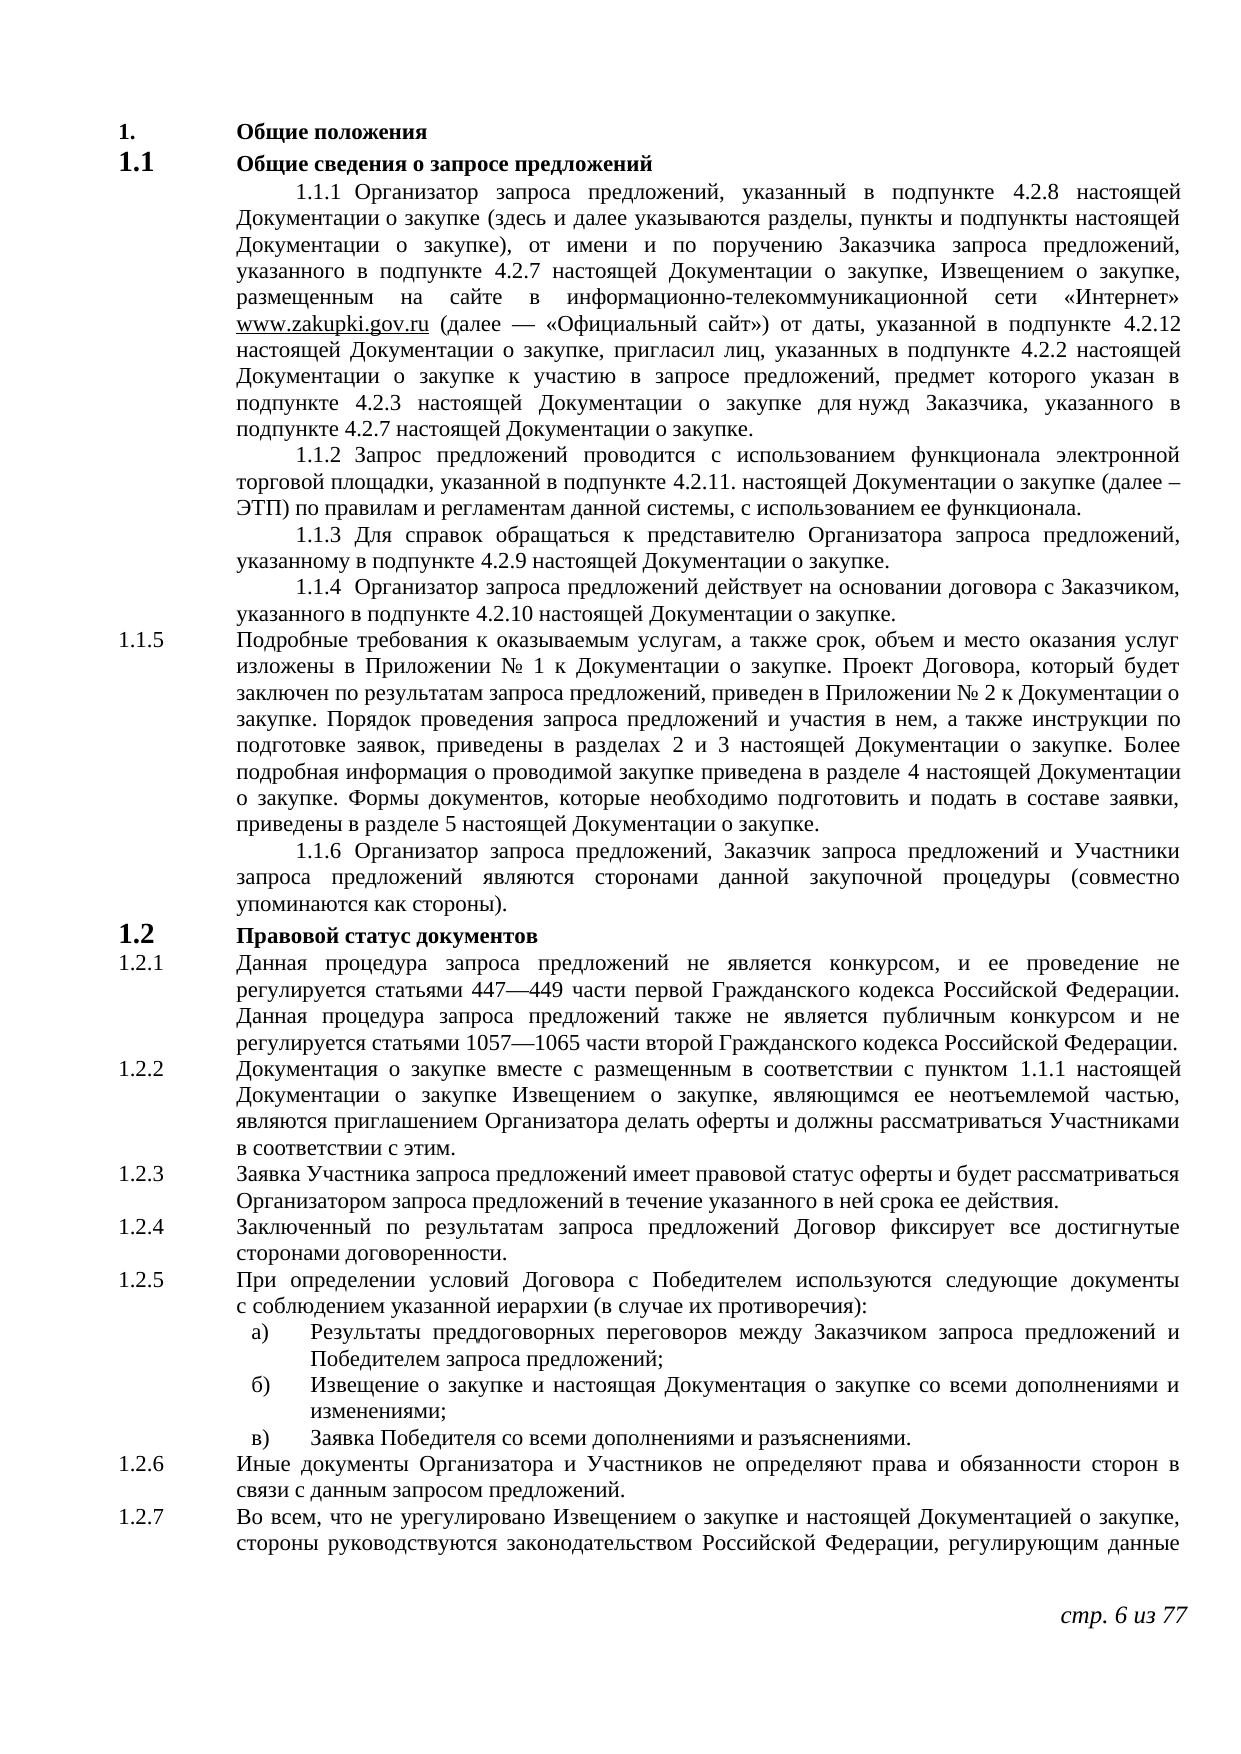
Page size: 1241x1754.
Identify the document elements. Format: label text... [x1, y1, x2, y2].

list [118, 1503, 1181, 1556]
list Данная процедура запроса предложений не является конкурсом, и ее проведение не регулируется статьями 447—449 части первой Гражданского кодекса Российской Федерации. Данная процедура запроса предложений также не является публичным конкурсом и не регулируется статьями 1057—1065 части второй Гражданского кодекса Российской Федерации. [118, 949, 1181, 1055]
subtitle Правовой статус документов [118, 916, 1181, 949]
list Подробные требования к оказываемым услугам, а также срок, объем и место оказания услуг изложены в Приложении № 1 к Документации о закупке. Проект Договора, который будет заключен по результатам запроса предложений, приведен в Приложении № 2 к Документации о закупке. Порядок проведения запроса предложений и участия в нем, а также инструкции по подготовке заявок, приведены в разделах 2 и 3 настоящей Документации о закупке. Более подробная информация о проводимой закупке приведена в разделе 4 настоящей Документации о закупке. Формы документов, которые необходимо подготовить и подать в составе заявки, приведены в разделе 5 настоящей Документации о закупке. [118, 626, 1181, 837]
text Для справок обращаться к представителю Организатора запроса предложений, указанному в подпункте 4.2.9 настоящей Документации о закупке. [236, 521, 1181, 573]
list Заключенный по результатам запроса предложений Договор фиксирует все достигнутые сторонами договоренности. [118, 1213, 1181, 1266]
text Запрос предложений проводится с использованием функционала электронной торговой площадки, указанной в подпункте 4.2.11. настоящей Документации о закупке (далее – ЭТП) по правилам и регламентам данной системы, с использованием ее функционала. [236, 442, 1181, 521]
list Извещение о закупке и настоящая Документация о закупке со всеми дополнениями и изменениями; [251, 1371, 1181, 1424]
text Организатор запроса предложений, указанный в подпункте 4.2.8 настоящей Документации о закупке (здесь и далее указываются разделы, пункты и подпункты настоящей Документации о закупке), от имени и по поручению Заказчика запроса предложений, указанного в подпункте 4.2.7 настоящей Документации о закупке, Извещением о закупке, размещенным на сайте в информационно-телекоммуникационной сети «Интернет» www.zakupki.gov.ru (далее — «Официальный сайт») от даты, указанной в подпункте 4.2.12 настоящей Документации о закупке, пригласил лиц, указанных в подпункте 4.2.2 настоящей Документации о закупке к участию в запросе предложений, предмет которого указан в подпункте 4.2.3 настоящей Документации о закупке для нужд Заказчика, указанного в подпункте 4.2.7 настоящей Документации о закупке. [236, 178, 1181, 442]
list Результаты преддоговорных переговоров между Заказчиком запроса предложений и Победителем запроса предложений; [251, 1318, 1181, 1371]
text Организатор запроса предложений действует на основании договора с Заказчиком, указанного в подпункте 4.2.10 настоящей Документации о закупке. [236, 573, 1181, 626]
text Организатор запроса предложений, Заказчик запроса предложений и Участники запроса предложений являются сторонами данной закупочной процедуры (совместно упоминаются как стороны). [236, 837, 1181, 916]
subtitle Общие положения [118, 118, 1181, 144]
list Заявка Победителя со всеми дополнениями и разъяснениями. [251, 1424, 1181, 1450]
list Заявка Участника запроса предложений имеет правовой статус оферты и будет рассматриваться Организатором запроса предложений в течение указанного в ней срока ее действия. [118, 1160, 1181, 1213]
list Иные документы Организатора и Участников не определяют права и обязанности сторон в связи с данным запросом предложений. [118, 1450, 1181, 1503]
list Документация о закупке вместе с размещенным в соответствии с пунктом 1.1.1 настоящей Документации о закупке Извещением о закупке, являющимся ее неотъемлемой частью, являются приглашением Организатора делать оферты и должны рассматриваться Участниками в соответствии с этим. [118, 1055, 1181, 1160]
subtitle Общие сведения о запросе предложений [118, 144, 1181, 178]
list При определении условий Договора с Победителем используются следующие документы с соблюдением указанной иерархии (в случае их противоречия): [118, 1266, 1181, 1318]
